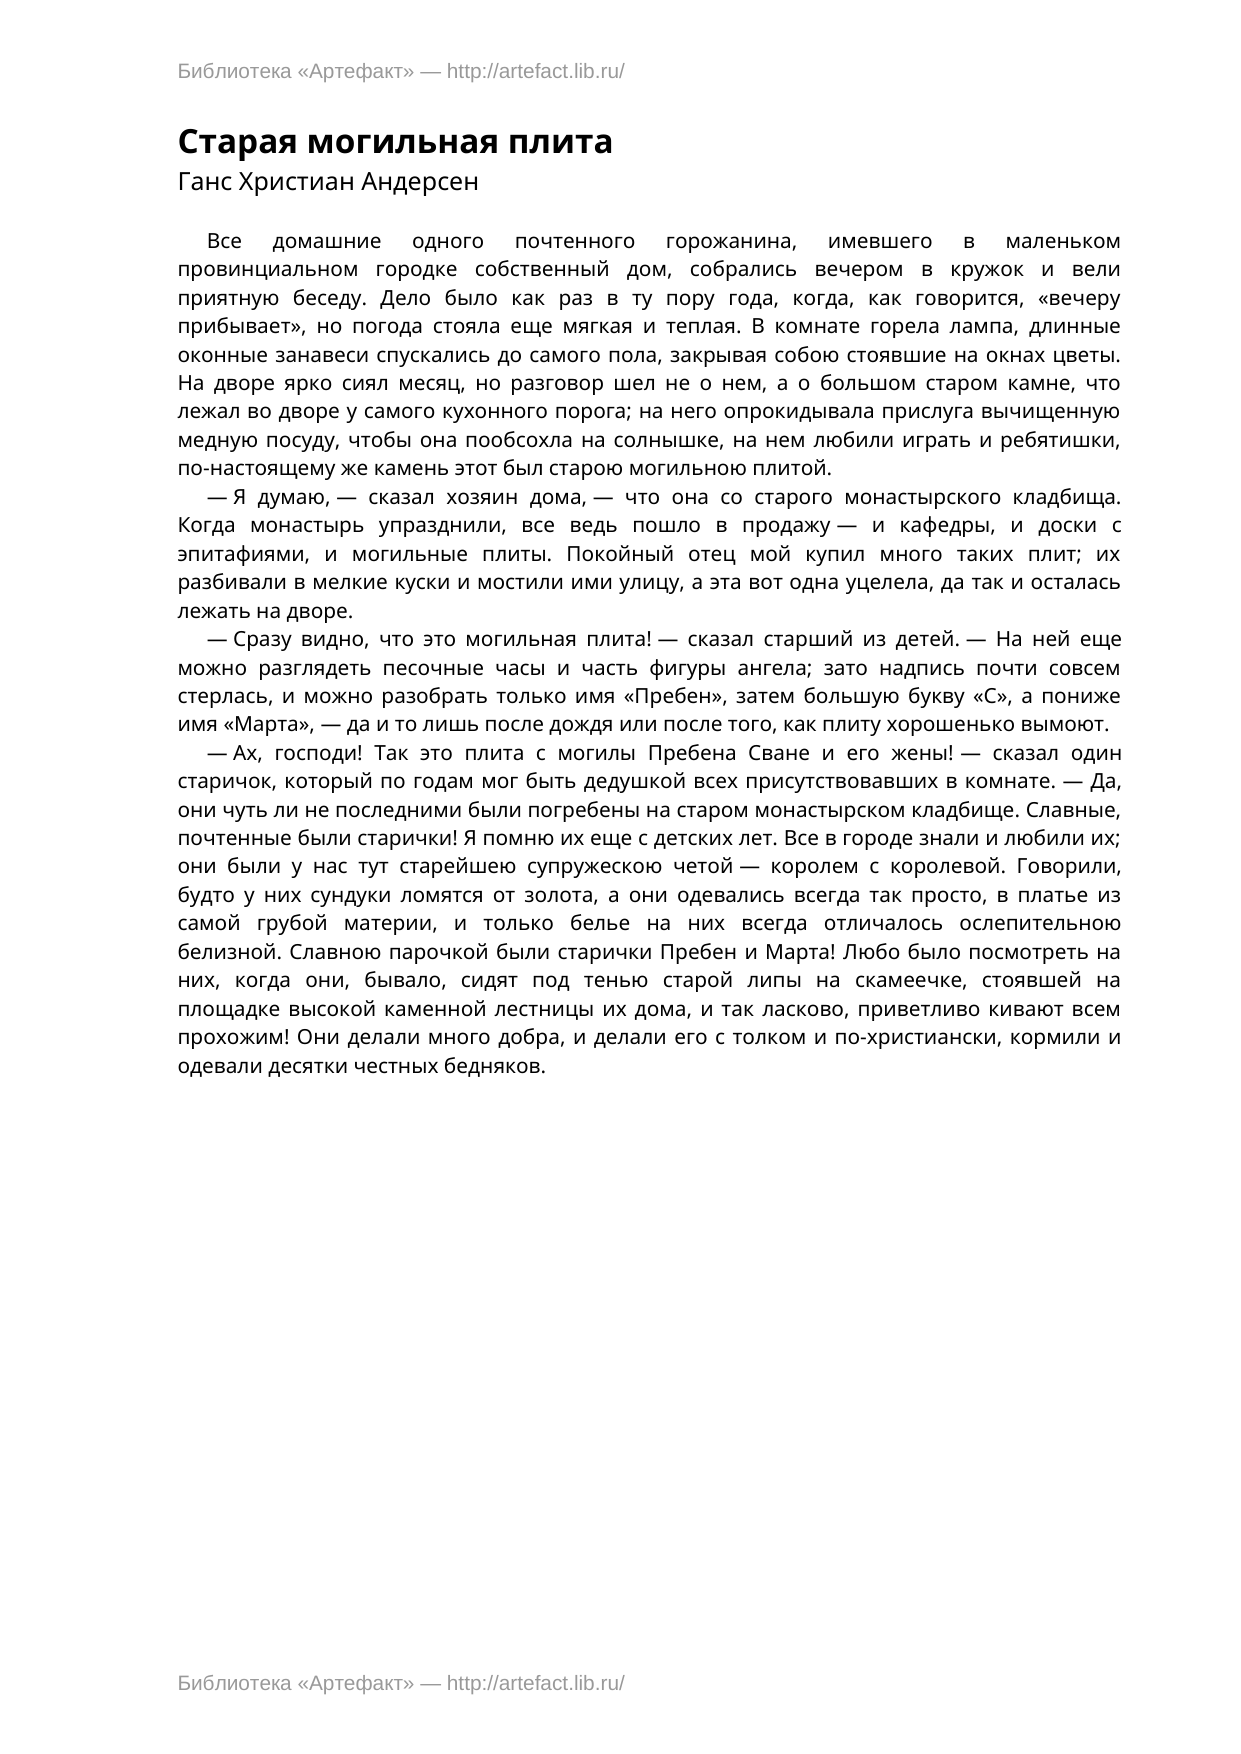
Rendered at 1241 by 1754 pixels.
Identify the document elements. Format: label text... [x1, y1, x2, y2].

text Все домашние одного почтенного горожанина, имевшего в маленьком провинциальном городке собственный дом, собрались вечером в кружок и вели приятную беседу. Дело было как раз в ту пору года, когда, как говорится, «вечеру прибывает», но погода стояла еще мягкая и теплая. В комнате горела лампа, длинные оконные занавеси спускались до самого пола, закрывая собою стоявшие на окнах цветы. На дворе ярко сиял месяц, но разговор шел не о нем, а о большом старом камне, что лежал во дворе у самого кухонного порога; на него опрокидывала прислуга вычищенную медную посуду, чтобы она пообсохла на солнышке, на нем любили играть и ребятишки, по-настоящему же камень этот был старою могильною плитой. [177, 226, 1122, 482]
text — Ах, господи! Так это плита с могилы Пребена Сване и его жены! — сказал один старичок, который по годам мог быть дедушкой всех присутствовавших в комнате. — Да, они чуть ли не последними были погребены на старом монастырском кладбище. Славные, почтенные были старички! Я помню их еще с детских лет. Все в городе знали и любили их; они были у нас тут старейшею супружескою четой — королем с королевой. Говорили, будто у них сундуки ломятся от золота, а они одевались всегда так просто, в платье из самой грубой материи, и только белье на них всегда отличалось ослепительною белизной. Славною парочкой были старички Пребен и Марта! Любо было посмотреть на них, когда они, бывало, сидят под тенью старой липы на скамеечке, стоявшей на площадке высокой каменной лестницы их дома, и так ласково, приветливо кивают всем прохожим! Они делали много добра, и делали его с толком и по-христиански, кормили и одевали десятки честных бедняков. [177, 738, 1122, 1079]
text — Я думаю, — сказал хозяин дома, — что она со старого монастырского кладбища. Когда монастырь упразднили, все ведь пошло в продажу — и кафедры, и доски с эпитафиями, и могильные плиты. Покойный отец мой купил много таких плит; их разбивали в мелкие куски и мостили ими улицу, а эта вот одна уцелела, да так и осталась лежать на дворе. [177, 482, 1122, 624]
text Ганс Христиан Андерсен [177, 163, 1122, 198]
text — Сразу видно, что это могильная плита! — сказал старший из детей. — На ней еще можно разглядеть песочные часы и часть фигуры ангела; зато надпись почти совсем стерлась, и можно разобрать только имя «Пребен», затем большую букву «С», а пониже имя «Марта», — да и то лишь после дождя или после того, как плиту хорошенько вымоют. [177, 624, 1122, 738]
subtitle Старая могильная плита [177, 118, 1122, 163]
